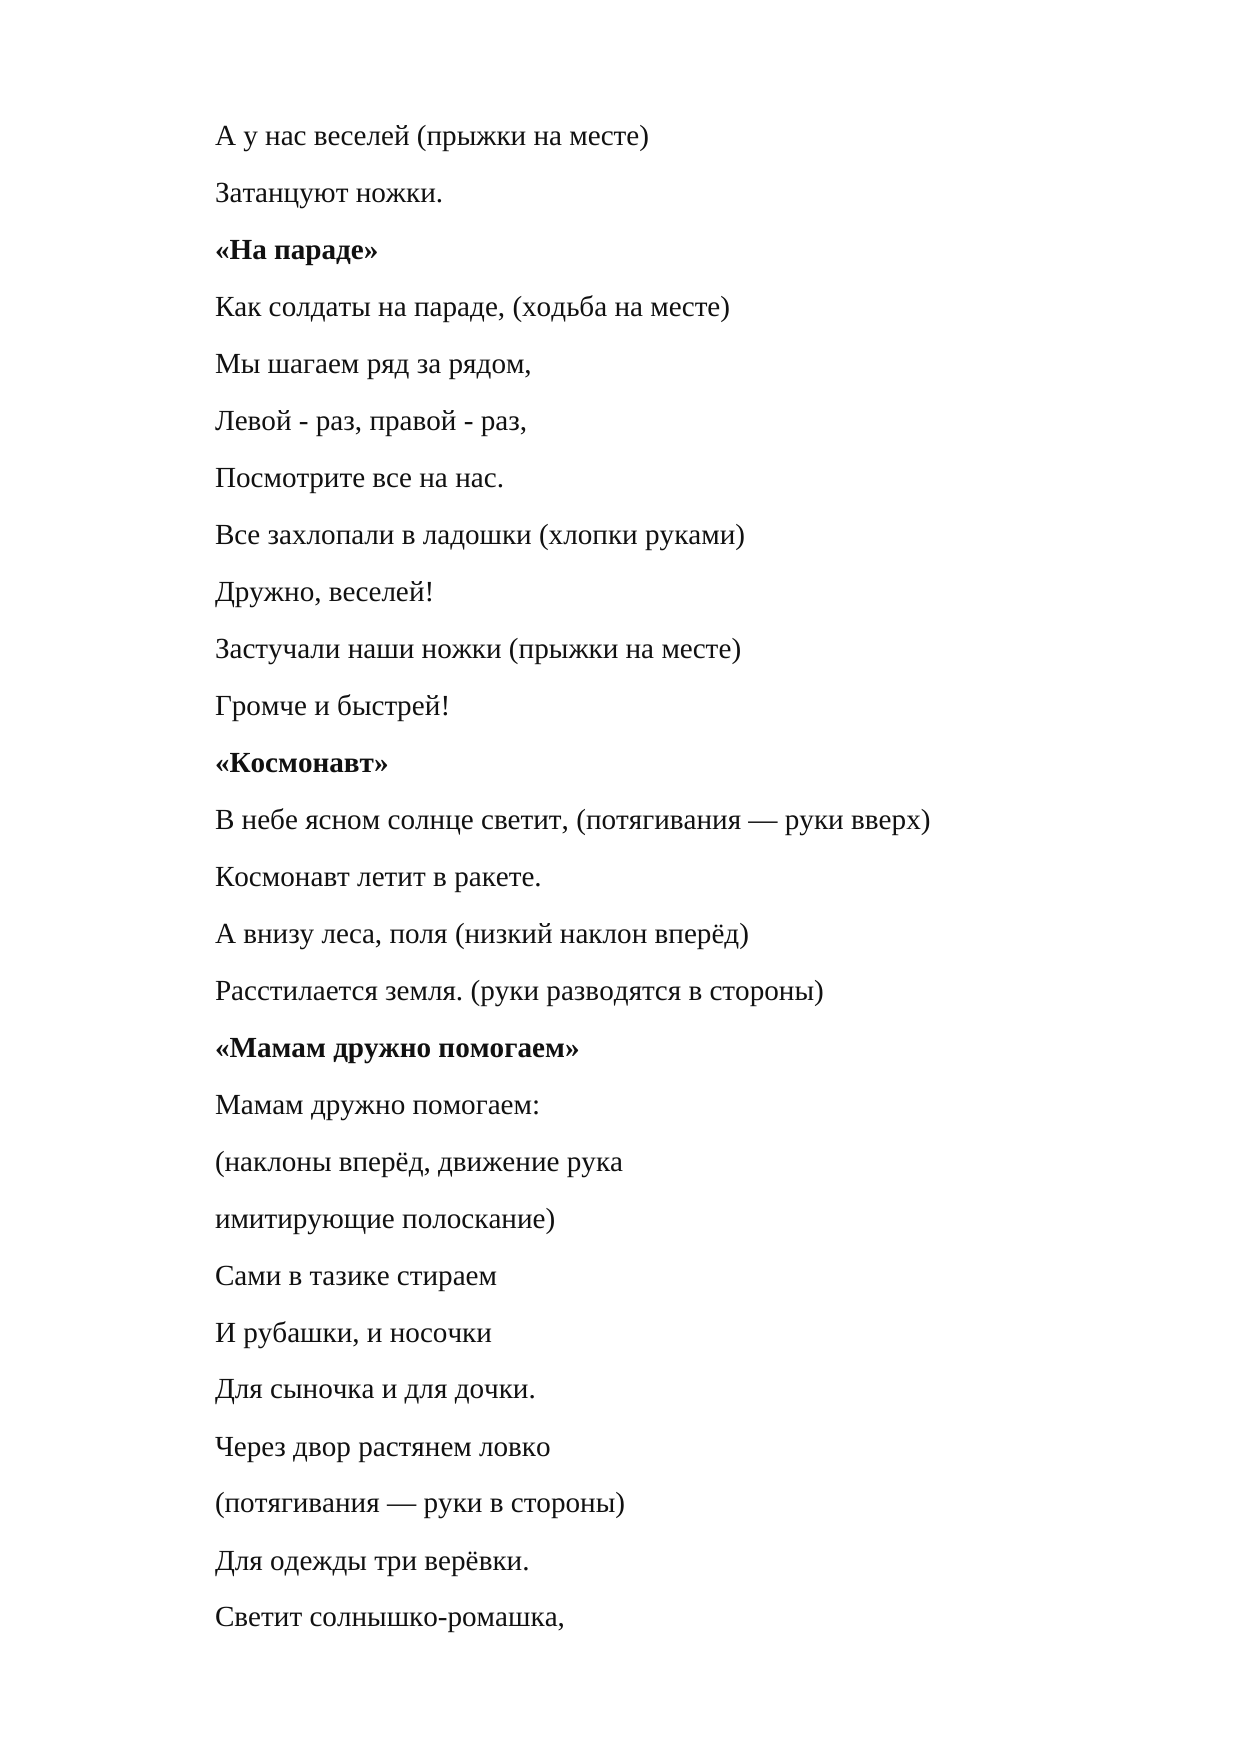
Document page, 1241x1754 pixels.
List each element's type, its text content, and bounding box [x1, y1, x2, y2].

text Застучали наши ножки (прыжки на месте) [177, 631, 1152, 664]
text Левой - раз, правой - раз, [177, 403, 1152, 437]
text Мы шагаем ряд за рядом, [177, 346, 1152, 379]
text Через двор растянем ловко [177, 1429, 1152, 1462]
text Все захлопали в ладошки (хлопки руками) [177, 517, 1152, 551]
text Мамам дружно помогаем: [177, 1087, 1152, 1120]
text (потягивания — руки в стороны) [177, 1486, 1152, 1519]
text Космонавт летит в ракете. [177, 859, 1152, 892]
text Для сыночка и для дочки. [177, 1372, 1152, 1405]
text Расстилается земля. (руки разводятся в стороны) [177, 973, 1152, 1006]
text А внизу леса, поля (низкий наклон вперёд) [177, 916, 1152, 949]
text Сами в тазике стираем [177, 1258, 1152, 1291]
text «На параде» [177, 232, 1152, 266]
text имитирующие полоскание) [177, 1201, 1152, 1234]
text Затанцуют ножки. [177, 175, 1152, 209]
text Светит солнышко-ромашка, [177, 1599, 1152, 1633]
text А у нас веселей (прыжки на месте) [177, 118, 1152, 152]
text Для одежды три верёвки. [177, 1543, 1152, 1576]
text (наклоны вперёд, движение рука [177, 1144, 1152, 1177]
text Дружно, веселей! [177, 574, 1152, 607]
text Громче и быстрей! [177, 688, 1152, 721]
text Посмотрите все на нас. [177, 460, 1152, 493]
text В небе ясном солнце светит, (потягивания — руки вверх) [177, 802, 1152, 835]
text И рубашки, и носочки [177, 1315, 1152, 1348]
text «Мамам дружно помогаем» [177, 1030, 1152, 1063]
text «Космонавт» [177, 745, 1152, 778]
text Как солдаты на параде, (ходьба на месте) [177, 289, 1152, 323]
